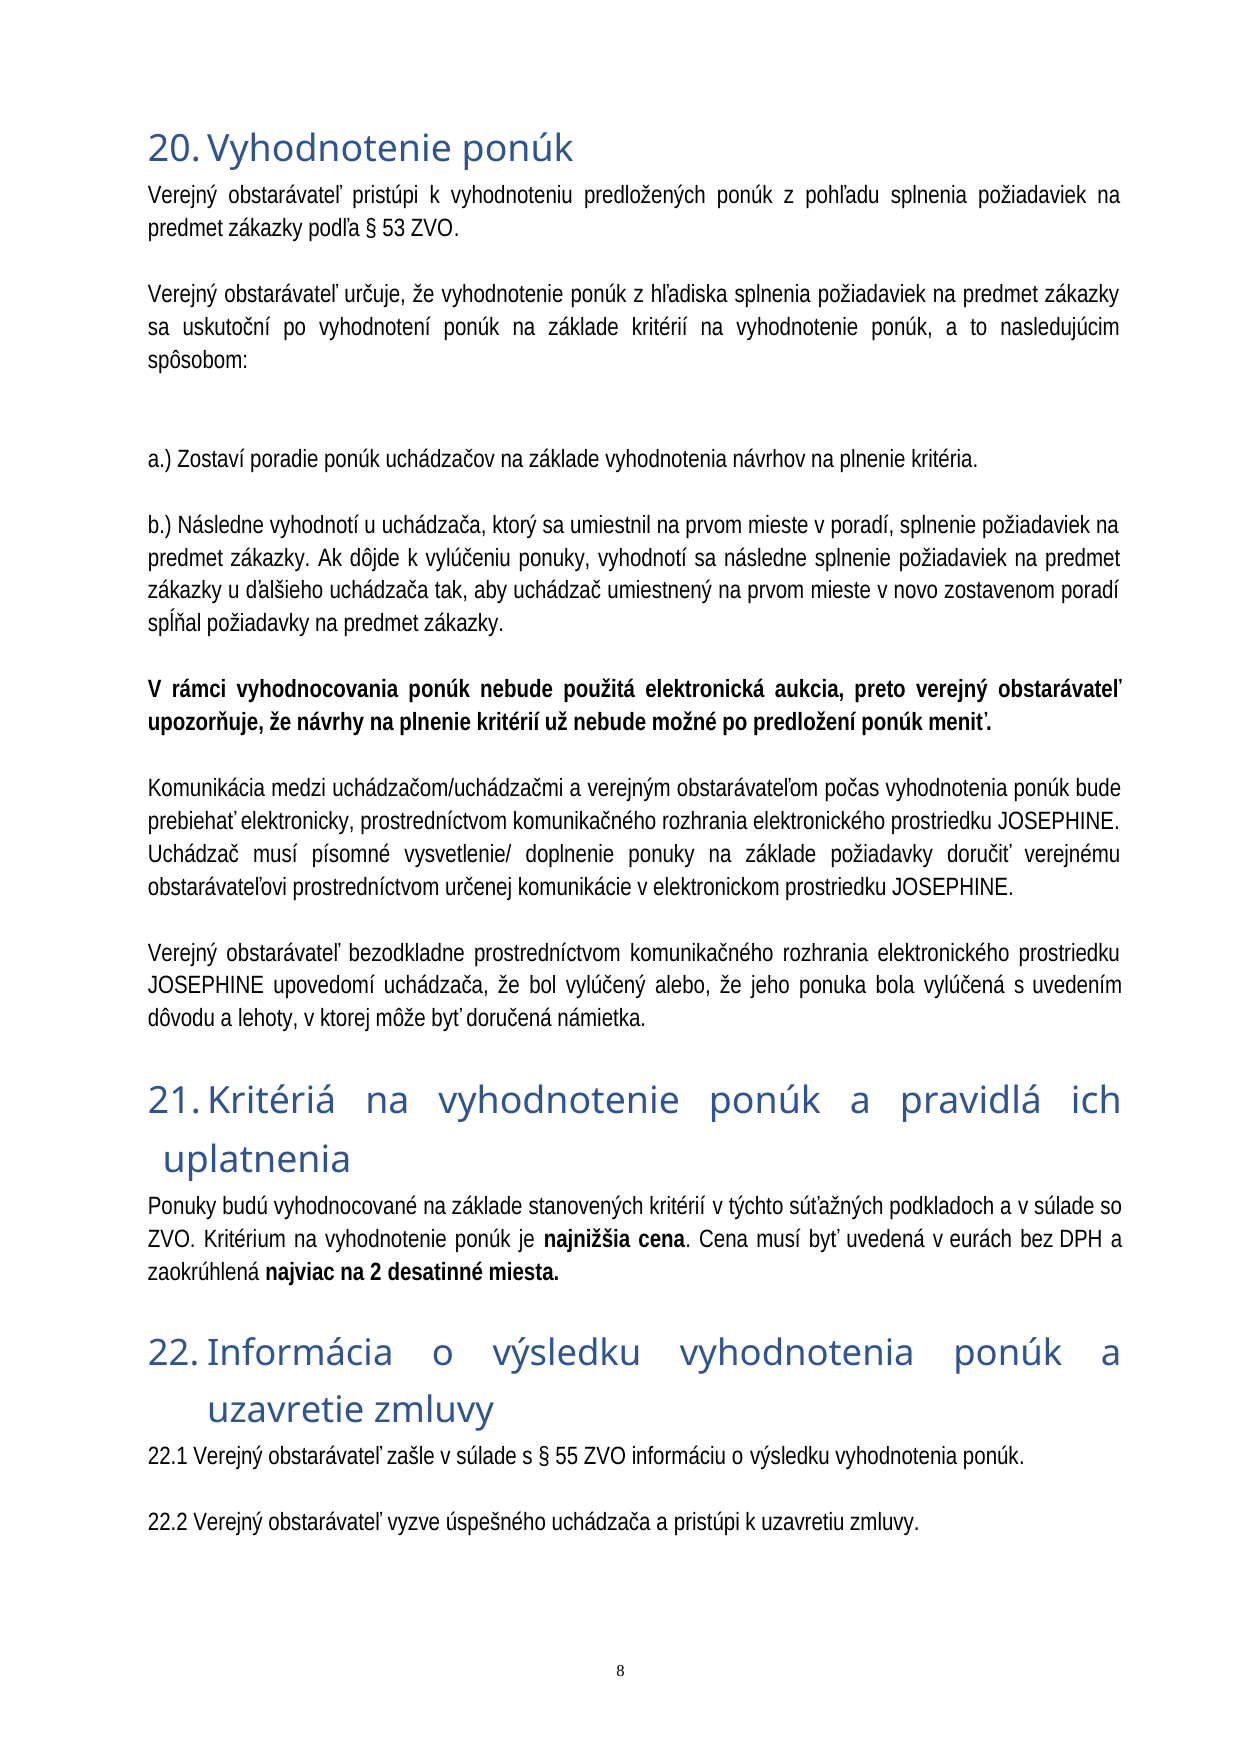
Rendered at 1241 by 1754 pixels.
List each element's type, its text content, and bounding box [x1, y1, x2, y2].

text 22.1 Verejný obstarávateľ zašle v súlade s § 55 ZVO informáciu o výsledku vyhodnotenia ponúk. [148, 1441, 1122, 1469]
text Verejný obstarávateľ bezodkladne prostredníctvom komunikačného rozhrania elektronického prostriedku JOSEPHINE upovedomí uchádzača, že bol vylúčený alebo, že jeho ponuka bola vylúčená s uvedením dôvodu a lehoty, v ktorej môže byť doručená námietka. [148, 937, 1122, 1032]
text b.) Následne vyhodnotí u uchádzača, ktorý sa umiestnil na prvom mieste v poradí, splnenie požiadaviek na predmet zákazky. Ak dôjde k vylúčeniu ponuky, vyhodnotí sa následne splnenie požiadaviek na predmet zákazky u ďalšieho uchádzača tak, aby uchádzač umiestnený na prvom mieste v novo zostavenom poradí spĺňal požiadavky na predmet zákazky. [148, 509, 1122, 637]
text Ponuky budú vyhodnocované na základe stanovených kritérií v týchto súťažných podkladoch a v súlade so ZVO. Kritérium na vyhodnotenie ponúk je najnižšia cena. Cena musí byť uvedená v eurách bez DPH a zaokrúhlená najviac na 2 desatinné miesta. [148, 1191, 1122, 1285]
text Komunikácia medzi uchádzačom/uchádzačmi a verejným obstarávateľom počas vyhodnotenia ponúk bude prebiehať elektronicky, prostredníctvom komunikačného rozhrania elektronického prostriedku JOSEPHINE. Uchádzač musí písomné vysvetlenie/ doplnenie ponuky na základe požiadavky doručiť verejnému obstarávateľovi prostredníctvom určenej komunikácie v elektronickom prostriedku JOSEPHINE. [148, 773, 1122, 900]
text a.) Zostaví poradie ponúk uchádzačov na základe vyhodnotenia návrhov na plnenie kritéria. [148, 444, 1122, 472]
list Verejný obstarávateľ pristúpi k vyhodnoteniu predložených ponúk z pohľadu splnenia požiadaviek na predmet zákazky podľa § 53 ZVO. [148, 180, 1122, 242]
subtitle Vyhodnotenie ponúk [148, 122, 1122, 173]
subtitle Informácia o výsledku vyhodnotenia ponúk a uzavretie zmluvy [148, 1327, 1122, 1433]
text V rámci vyhodnocovania ponúk nebude použitá elektronická aukcia, preto verejný obstarávateľ upozorňuje, že návrhy na plnenie kritérií už nebude možné po predložení ponúk meniť. [148, 674, 1122, 736]
text Verejný obstarávateľ určuje, že vyhodnotenie ponúk z hľadiska splnenia požiadaviek na predmet zákazky sa uskutoční po vyhodnotení ponúk na základe kritérií na vyhodnotenie ponúk, a to nasledujúcim spôsobom: [148, 279, 1122, 374]
text 22.2 Verejný obstarávateľ vyzve úspešného uchádzača a pristúpi k uzavretiu zmluvy. [148, 1507, 1122, 1535]
subtitle Kritériá na vyhodnotenie ponúk a pravidlá ich uplatnenia [148, 1073, 1122, 1183]
